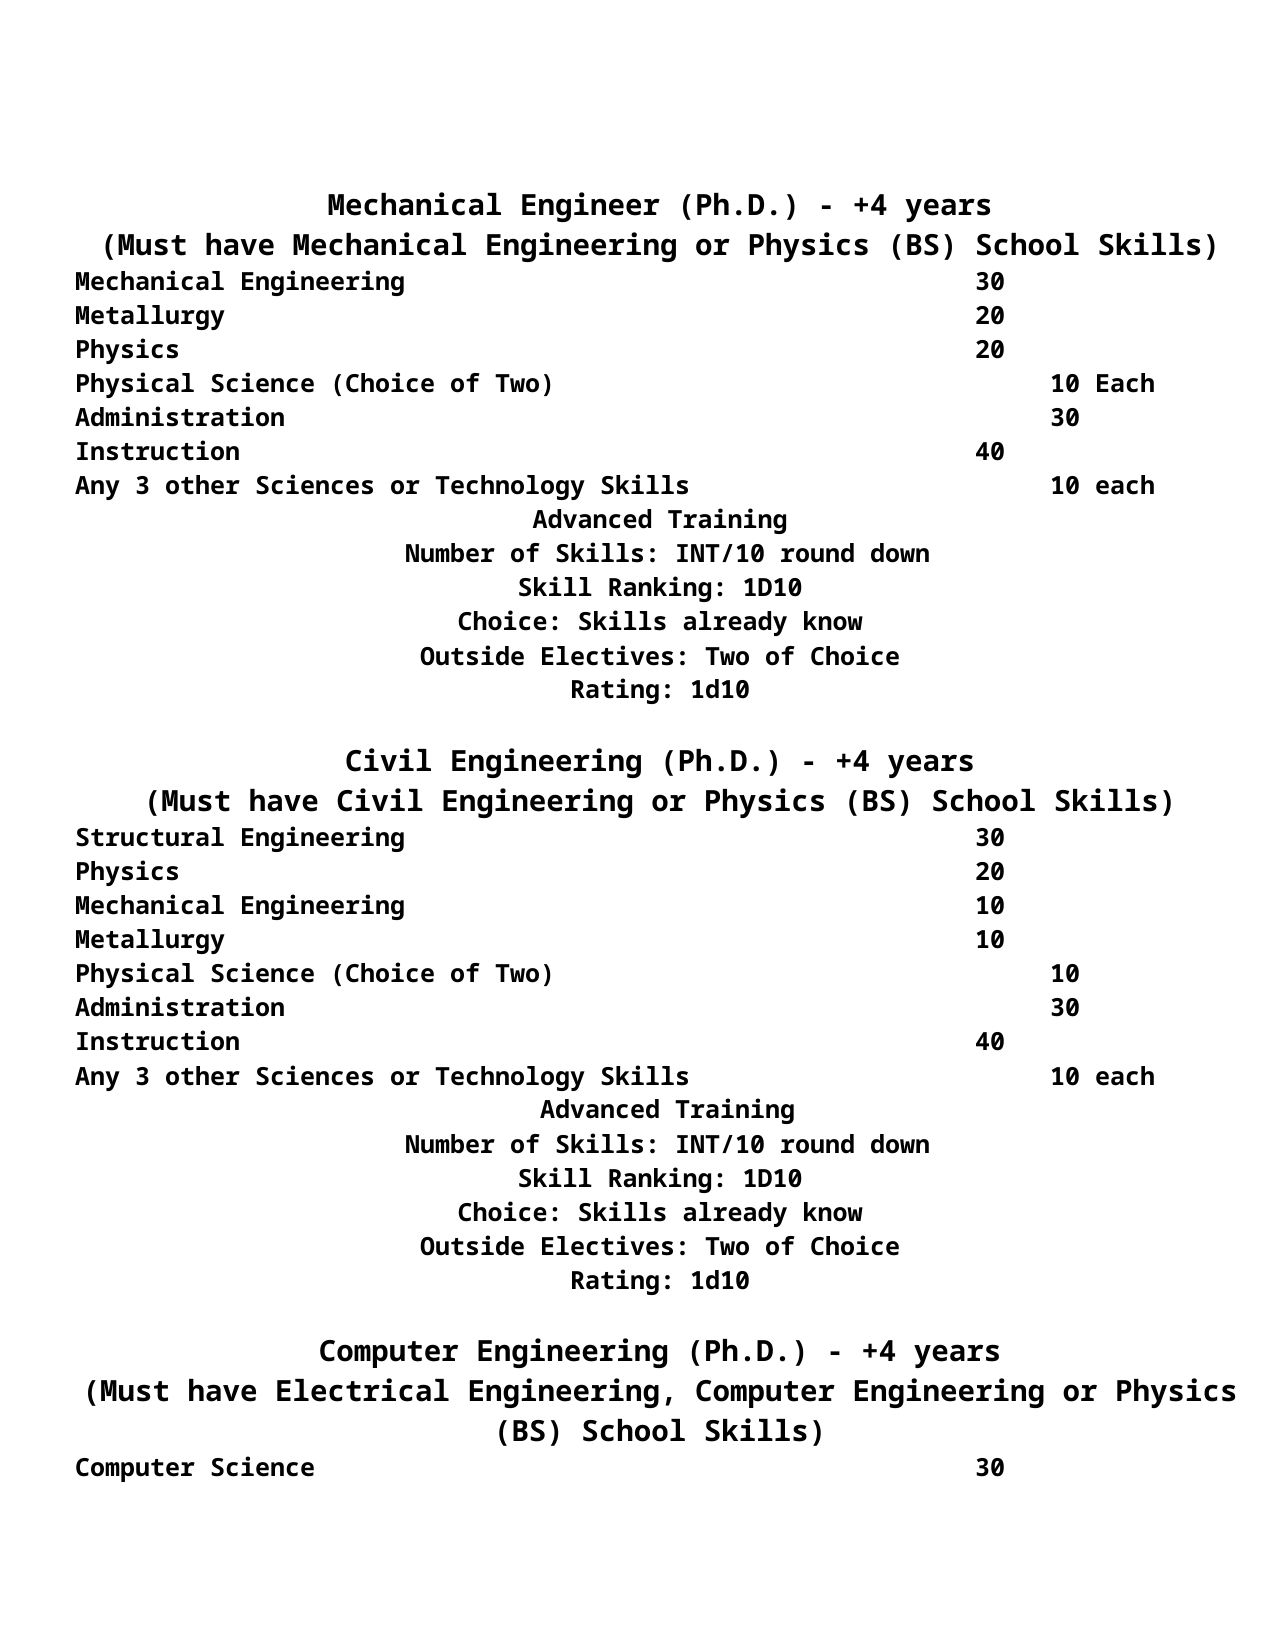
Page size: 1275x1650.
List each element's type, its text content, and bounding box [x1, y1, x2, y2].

text Computer Science 30 [75, 1450, 1245, 1484]
text Rating: 1d10 [75, 1262, 1245, 1297]
text Number of Skills: INT/10 round down [75, 536, 1245, 570]
text Any 3 other Sciences or Technology Skills 10 each [75, 468, 1245, 502]
text Choice: Skills already know [75, 604, 1245, 638]
text Computer Engineering (Ph.D.) - +4 years [75, 1331, 1245, 1370]
text Mechanical Engineer (Ph.D.) - +4 years [75, 184, 1245, 224]
text Rating: 1d10 [75, 672, 1245, 706]
text Choice: Skills already know [75, 1194, 1245, 1228]
text Structural Engineering 30 [75, 820, 1245, 854]
text Mechanical Engineering 30 [75, 263, 1245, 297]
text Advanced Training [75, 1092, 1245, 1126]
text Administration 30 [75, 400, 1245, 434]
text Physics 20 [75, 332, 1245, 366]
text (Must have Mechanical Engineering or Physics (BS) School Skills) [75, 224, 1245, 263]
text (Must have Electrical Engineering, Computer Engineering or Physics (BS) School Skills) [75, 1370, 1245, 1450]
text Outside Electives: Two of Choice [75, 1228, 1245, 1262]
text Instruction 40 [75, 1024, 1245, 1058]
text Physical Science (Choice of Two) 10 [75, 956, 1245, 990]
text Physics 20 [75, 854, 1245, 888]
text Skill Ranking: 1D10 [75, 570, 1245, 604]
text Metallurgy 20 [75, 297, 1245, 332]
text Administration 30 [75, 990, 1245, 1024]
text Number of Skills: INT/10 round down [75, 1126, 1245, 1160]
text Any 3 other Sciences or Technology Skills 10 each [75, 1058, 1245, 1092]
text Instruction 40 [75, 434, 1245, 468]
text Civil Engineering (Ph.D.) - +4 years [75, 740, 1245, 780]
text Skill Ranking: 1D10 [75, 1160, 1245, 1194]
text (Must have Civil Engineering or Physics (BS) School Skills) [75, 780, 1245, 820]
text Advanced Training [75, 502, 1245, 536]
text Metallurgy 10 [75, 922, 1245, 956]
text Mechanical Engineering 10 [75, 888, 1245, 922]
text Outside Electives: Two of Choice [75, 638, 1245, 672]
text Physical Science (Choice of Two) 10 Each [75, 366, 1245, 400]
